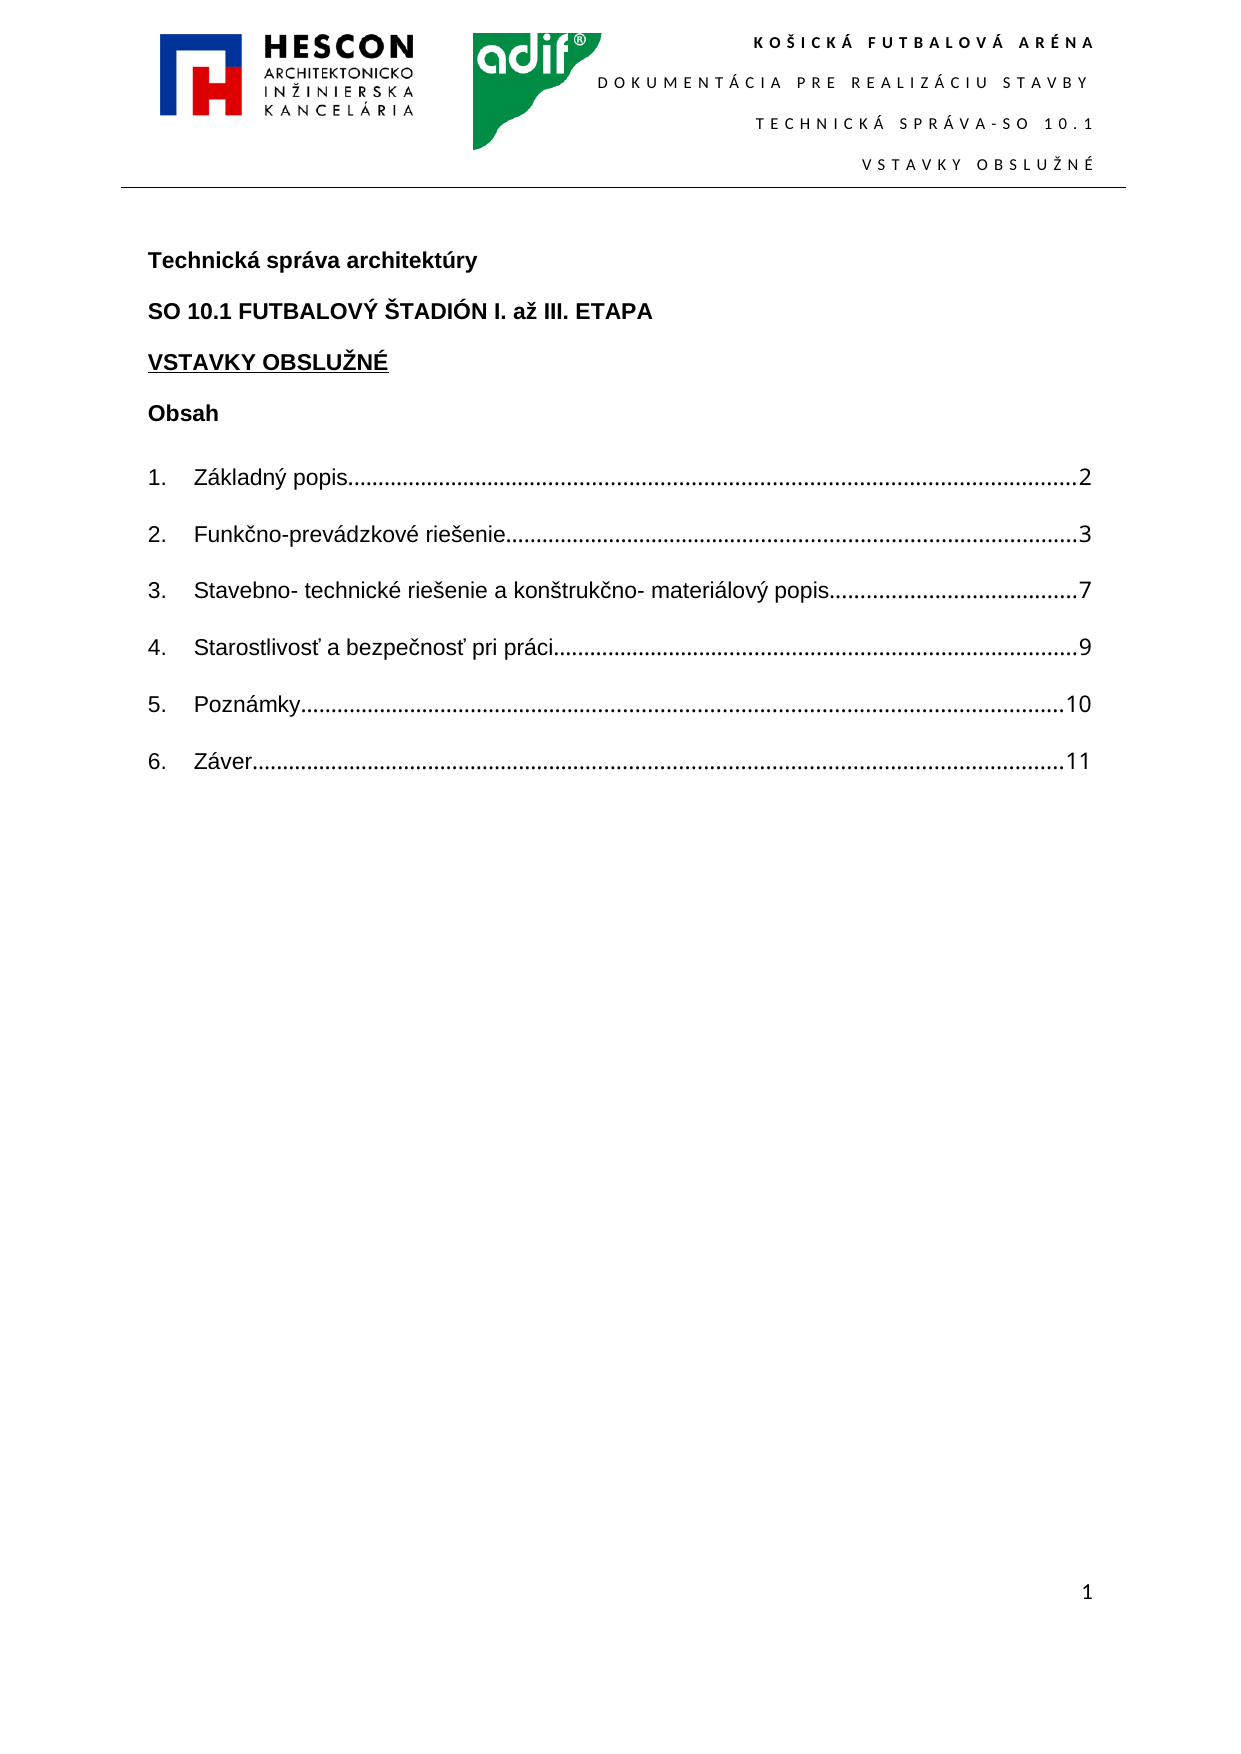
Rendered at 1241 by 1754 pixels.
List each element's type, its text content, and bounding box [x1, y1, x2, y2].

text SO 10.1 FUTBALOVÝ ŠTADIÓN I. až III. ETAPA [148, 298, 1092, 325]
text Obsah [148, 400, 1092, 427]
text 1. Základný popis 2 [148, 461, 1092, 492]
text 5. Poznámky 10 [148, 688, 1092, 719]
text VSTAVKY OBSLUŽNÉ [148, 349, 1092, 376]
picture [473, 33, 602, 150]
picture [160, 34, 413, 116]
text Technická správa architektúry [148, 247, 1092, 274]
text 3. Stavebno- technické riešenie a konštrukčno- materiálový popis 7 [148, 574, 1092, 606]
text 4. Starostlivosť a bezpečnosť pri práci 9 [148, 631, 1092, 662]
text 6. Záver 11 [148, 745, 1092, 776]
text 2. Funkčno-prevádzkové riešenie 3 [148, 518, 1092, 549]
